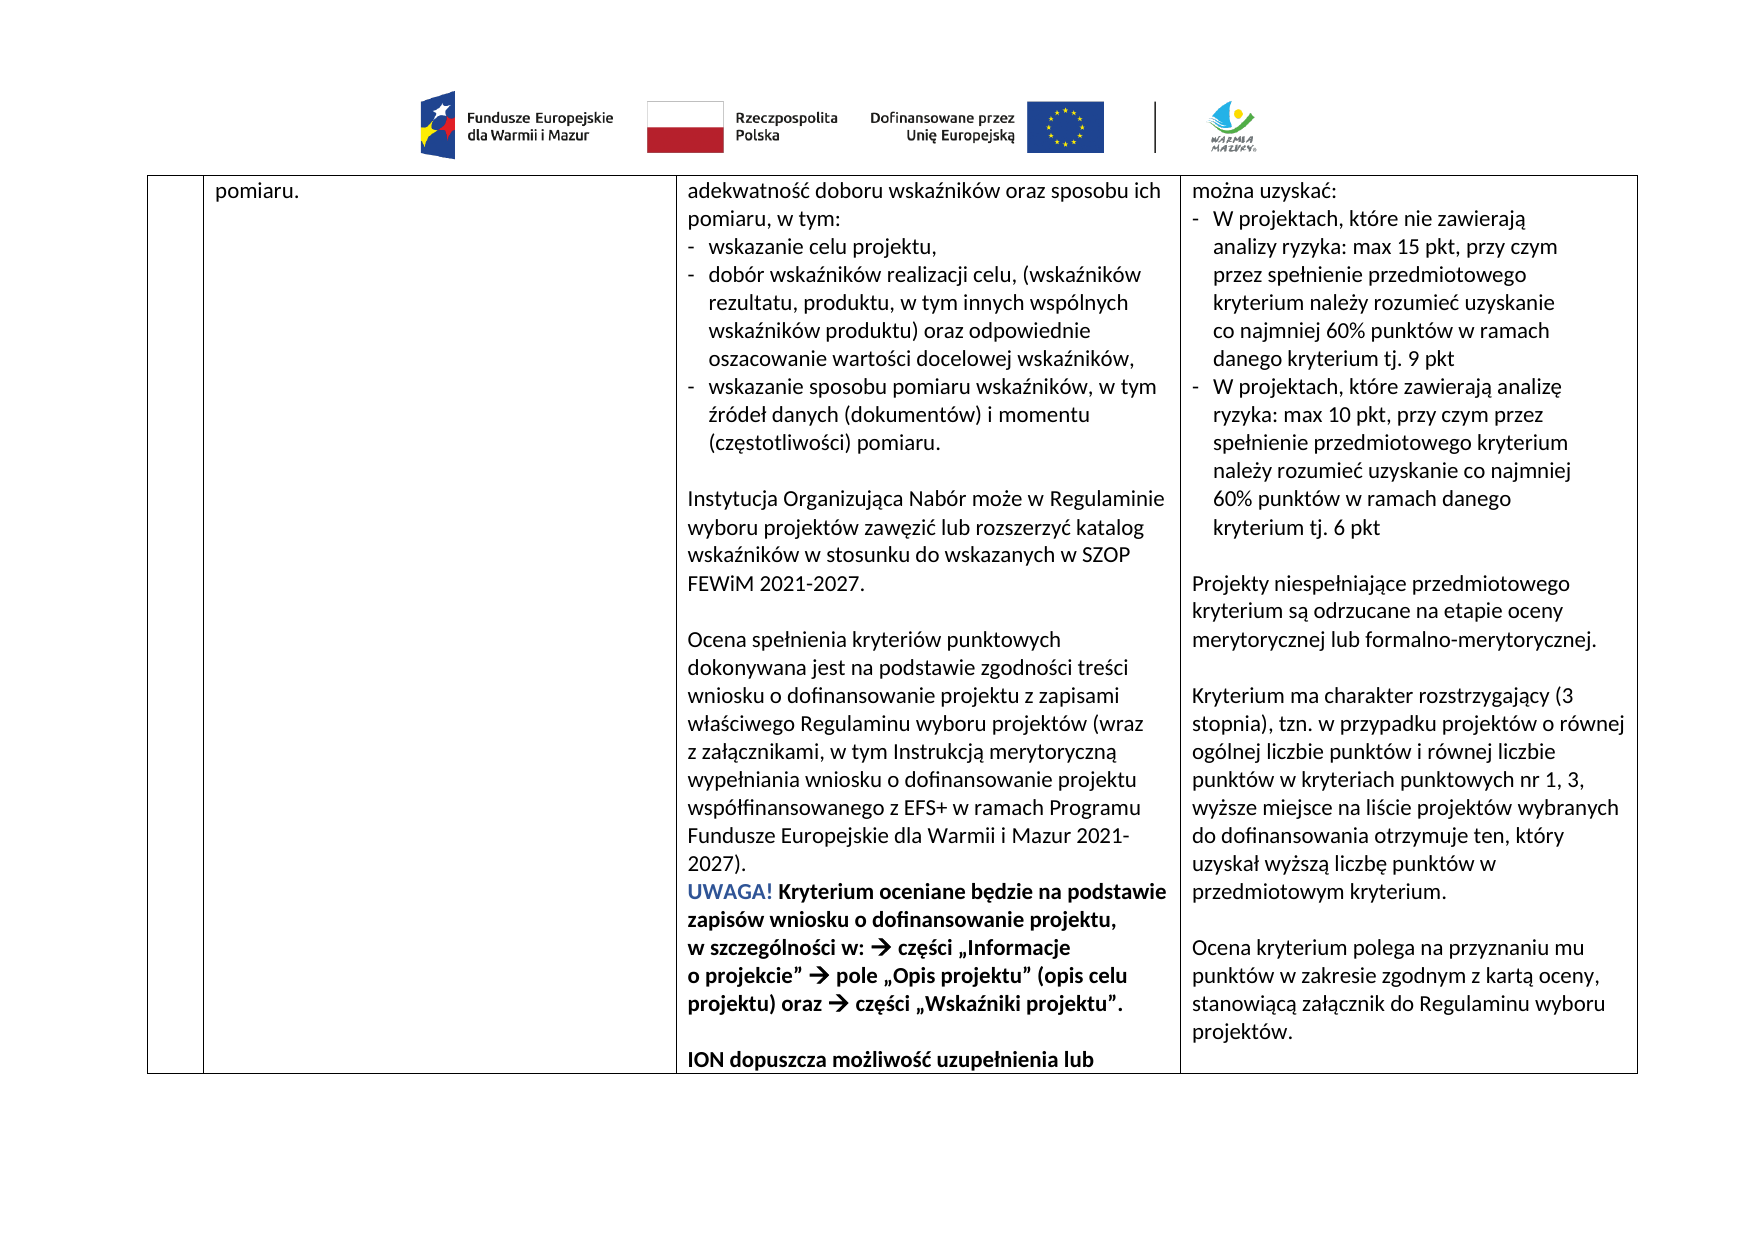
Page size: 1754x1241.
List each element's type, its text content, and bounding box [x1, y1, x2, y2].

table_header 2. [148, 176, 203, 1073]
picture [404, 73, 1350, 175]
